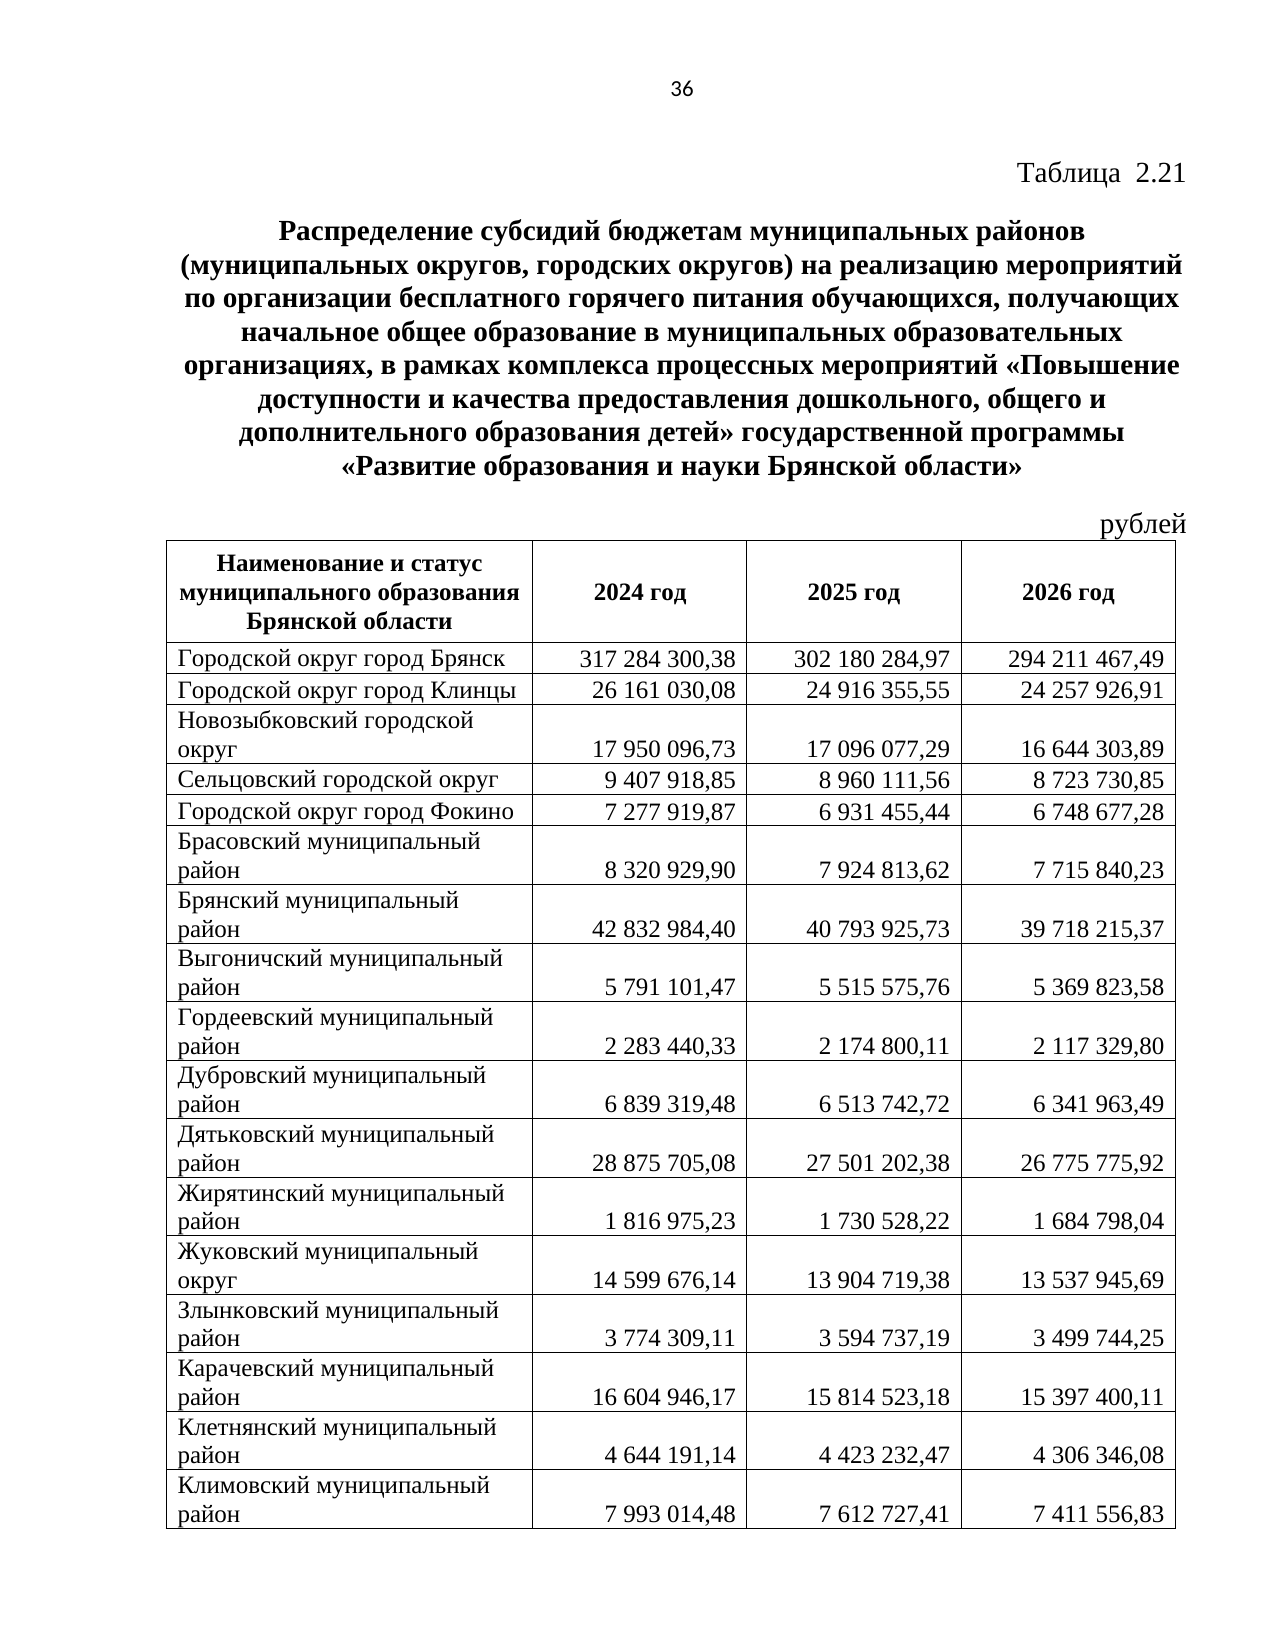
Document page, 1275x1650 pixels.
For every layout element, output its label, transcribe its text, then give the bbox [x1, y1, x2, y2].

table_cell Сельцовский городской округ [167, 764, 532, 794]
table_cell 8 960 111,56 [747, 764, 961, 794]
table_cell 5 791 101,47 [533, 944, 746, 1001]
table_cell Дубровский муниципальный район [167, 1061, 532, 1118]
table_cell 17 950 096,73 [533, 705, 746, 763]
text Распределение субсидий бюджетам муниципальных районов (муниципальных округов, городских округов) на реализацию мероприятий по организации бесплатного горячего питания обучающихся, получающих начальное общее образование в муниципальных образовательных организациях, в рамках комплекса процессных мероприятий «Повышение доступности и качества предоставления дошкольного, общего и дополнительного образования детей» государственной программы «Развитие образования и науки Брянской области» [177, 213, 1186, 482]
text рублей [177, 507, 1186, 540]
table_header 2025 год [747, 541, 961, 642]
table_cell 28 875 705,08 [533, 1119, 746, 1177]
table_cell Новозыбковский городской округ [167, 705, 532, 763]
table_cell 1 730 528,22 [747, 1178, 961, 1235]
table_cell 2 117 329,80 [962, 1002, 1175, 1059]
table_cell Городской округ город Фокино [167, 795, 532, 825]
table_cell 9 407 918,85 [533, 764, 746, 794]
table_cell Дятьковский муниципальный район [167, 1119, 532, 1177]
table_cell 7 277 919,87 [533, 795, 746, 825]
table_cell 15 814 523,18 [747, 1353, 961, 1411]
table_cell 39 718 215,37 [962, 885, 1175, 942]
table_cell 317 284 300,38 [533, 643, 746, 673]
table_cell 26 775 775,92 [962, 1119, 1175, 1177]
table_cell 14 599 676,14 [533, 1236, 746, 1294]
table_cell 5 515 575,76 [747, 944, 961, 1001]
table_cell 27 501 202,38 [747, 1119, 961, 1177]
table_cell 4 423 232,47 [747, 1412, 961, 1469]
table_cell 15 397 400,11 [962, 1353, 1175, 1411]
table_cell 6 341 963,49 [962, 1061, 1175, 1118]
table_cell Городской округ город Брянск [167, 643, 532, 673]
table_cell 2 283 440,33 [533, 1002, 746, 1059]
table_cell 2 174 800,11 [747, 1002, 961, 1059]
table_cell 8 320 929,90 [533, 826, 746, 884]
table_cell 13 904 719,38 [747, 1236, 961, 1294]
table_cell Гордеевский муниципальный район [167, 1002, 532, 1059]
table_cell 40 793 925,73 [747, 885, 961, 942]
table_cell 7 924 813,62 [747, 826, 961, 884]
table_cell 3 499 744,25 [962, 1295, 1175, 1352]
table_cell 6 839 319,48 [533, 1061, 746, 1118]
table_cell 1 684 798,04 [962, 1178, 1175, 1235]
table_cell Жирятинский муниципальный район [167, 1178, 532, 1235]
table_cell 6 931 455,44 [747, 795, 961, 825]
table_cell 16 604 946,17 [533, 1353, 746, 1411]
table_cell Брянский муниципальный район [167, 885, 532, 942]
table_cell 6 748 677,28 [962, 795, 1175, 825]
table_cell 4 644 191,14 [533, 1412, 746, 1469]
table_cell 17 096 077,29 [747, 705, 961, 763]
table_cell 4 306 346,08 [962, 1412, 1175, 1469]
table_cell 42 832 984,40 [533, 885, 746, 942]
table_cell Климовский муниципальный район [167, 1470, 532, 1528]
table_cell 7 993 014,48 [533, 1470, 746, 1528]
table_cell 302 180 284,97 [747, 643, 961, 673]
table_header Наименование и статус муниципального образования Брянской области [167, 541, 532, 642]
table_cell 7 612 727,41 [747, 1470, 961, 1528]
table_cell 3 774 309,11 [533, 1295, 746, 1352]
table_cell Городской округ город Клинцы [167, 674, 532, 704]
table_cell 16 644 303,89 [962, 705, 1175, 763]
table_cell 26 161 030,08 [533, 674, 746, 704]
table_cell 294 211 467,49 [962, 643, 1175, 673]
table_header 2026 год [962, 541, 1175, 642]
table_cell 5 369 823,58 [962, 944, 1175, 1001]
table_cell Выгоничский муниципальный район [167, 944, 532, 1001]
table_cell 24 916 355,55 [747, 674, 961, 704]
table_cell Карачевский муниципальный район [167, 1353, 532, 1411]
table_cell 1 816 975,23 [533, 1178, 746, 1235]
table_cell Злынковский муниципальный район [167, 1295, 532, 1352]
table_cell 24 257 926,91 [962, 674, 1175, 704]
table_cell 6 513 742,72 [747, 1061, 961, 1118]
table_cell Брасовский муниципальный район [167, 826, 532, 884]
table_cell 7 411 556,83 [962, 1470, 1175, 1528]
table_cell Жуковский муниципальный округ [167, 1236, 532, 1294]
text Таблица 2.21 [177, 155, 1186, 188]
table_cell 13 537 945,69 [962, 1236, 1175, 1294]
table_cell 3 594 737,19 [747, 1295, 961, 1352]
table_cell 8 723 730,85 [962, 764, 1175, 794]
table_cell Клетнянский муниципальный район [167, 1412, 532, 1469]
table_header 2024 год [533, 541, 746, 642]
table_cell 7 715 840,23 [962, 826, 1175, 884]
